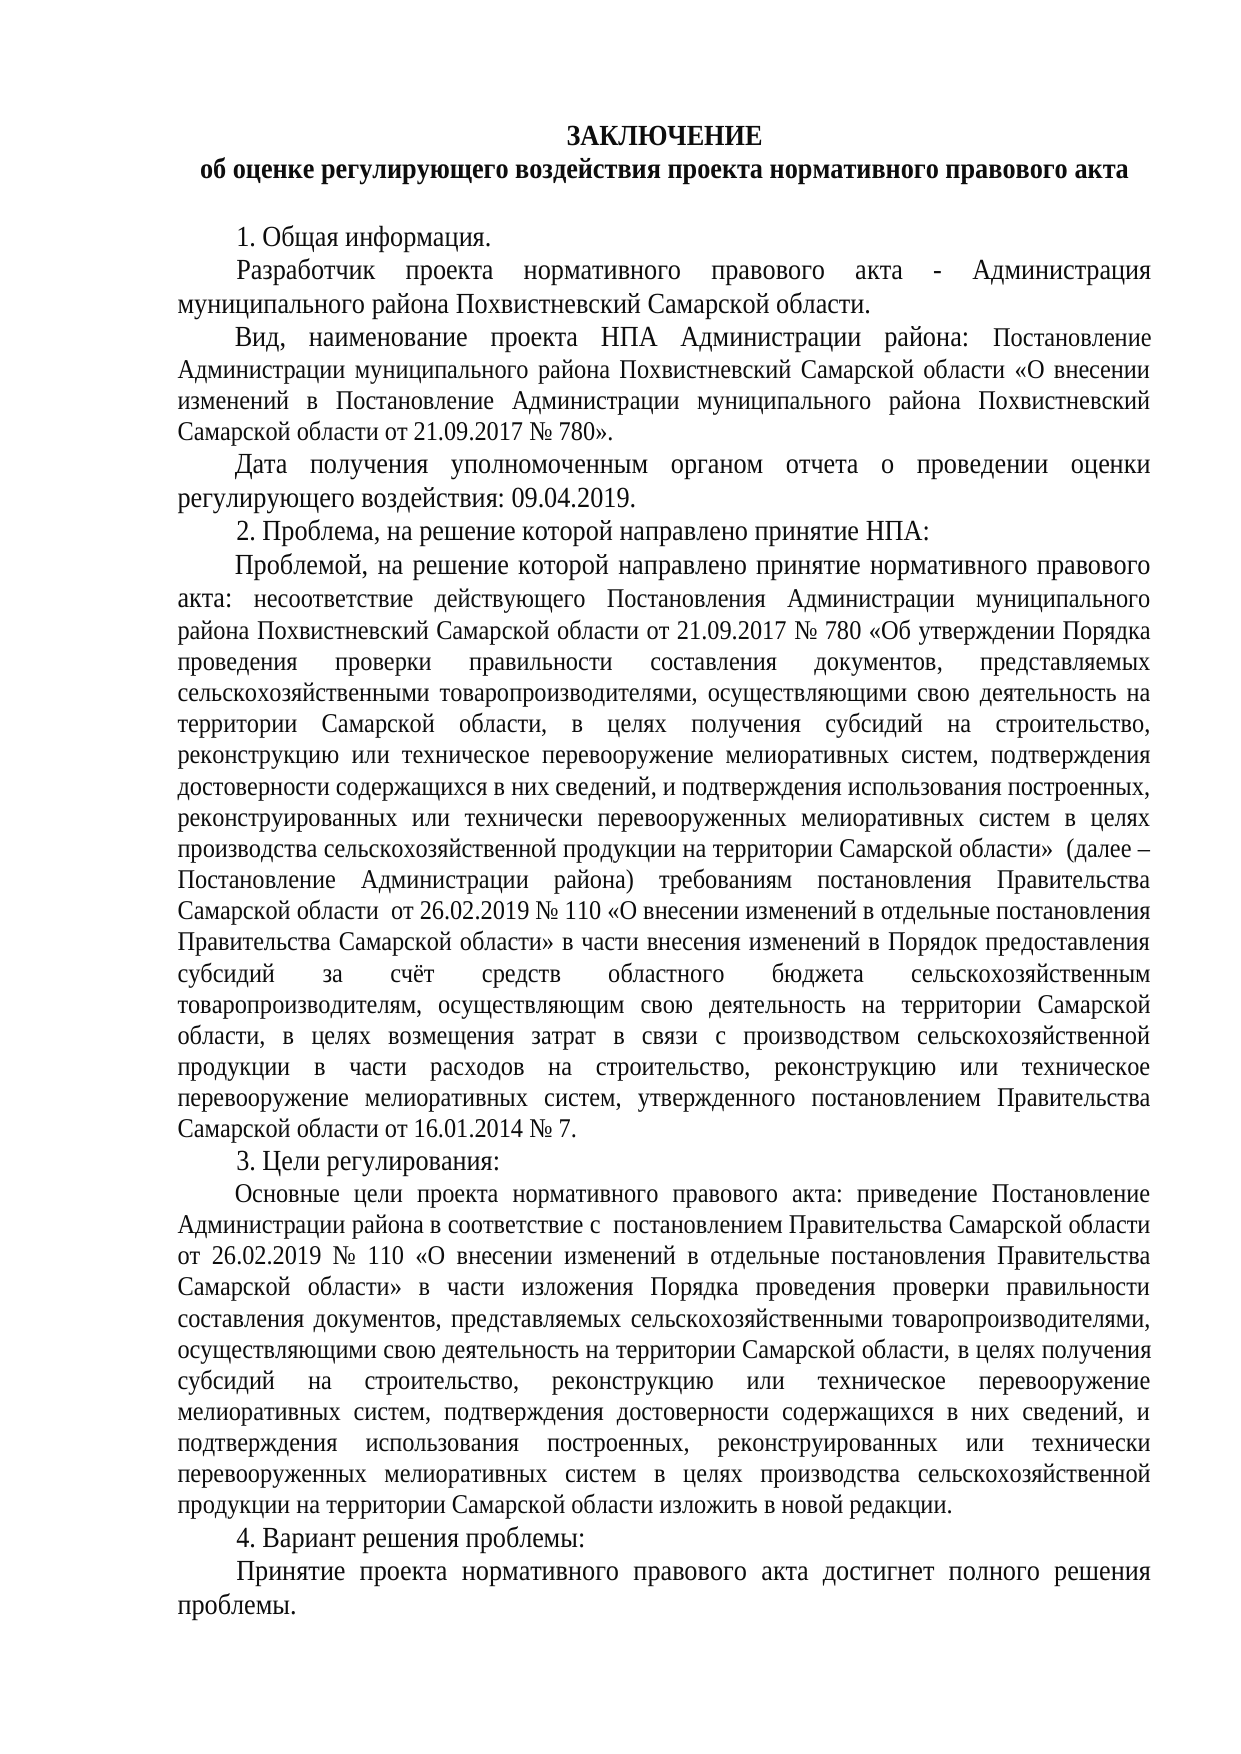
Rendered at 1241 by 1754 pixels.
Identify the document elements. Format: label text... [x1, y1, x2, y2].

text ЗАКЛЮЧЕНИЕ [177, 118, 1152, 152]
text 3. Цели регулирования: [177, 1143, 1152, 1177]
text Разработчик проекта нормативного правового акта - Администрация муниципального района Похвистневский Самарской области. [177, 252, 1152, 319]
text Вид, наименование проекта НПА Администрации района: Постановление Администрации муниципального района Похвистневский Самарской области «О внесении изменений в Постановление Администрации муниципального района Похвистневский Самарской области от 21.09.2017 № 780». [177, 319, 1152, 446]
text Принятие проекта нормативного правового акта достигнет полного решения проблемы. [177, 1553, 1152, 1620]
text об оценке регулирующего воздействия проекта нормативного правового акта [177, 152, 1152, 185]
text 1. Общая информация. [177, 219, 1152, 252]
text Основные цели проекта нормативного правового акта: приведение Постановление Администрации района в соответствие с постановлением Правительства Самарской области от 26.02.2019 № 110 «О внесении изменений в отдельные постановления Правительства Самарской области» в части изложения Порядка проведения проверки правильности составления документов, представляемых сельскохозяйственными товаропроизводителями, осуществляющими свою деятельность на территории Самарской области, в целях получения субсидий на строительство, реконструкцию или техническое перевооружение мелиоративных систем, подтверждения достоверности содержащихся в них сведений, и подтверждения использования построенных, реконструированных или технически перевооруженных мелиоративных систем в целях производства сельскохозяйственной продукции на территории Самарской области изложить в новой редакции. [177, 1177, 1152, 1520]
text Дата получения уполномоченным органом отчета о проведении оценки регулирующего воздействия: 09.04.2019. [177, 446, 1152, 513]
text Проблемой, на решение которой направлено принятие нормативного правового акта: несоответствие действующего Постановления Администрации муниципального района Похвистневский Самарской области от 21.09.2017 № 780 «Об утверждении Порядка проведения проверки правильности составления документов, представляемых сельскохозяйственными товаропроизводителями, осуществляющими свою деятельность на территории Самарской области, в целях получения субсидий на строительство, реконструкцию или техническое перевооружение мелиоративных систем, подтверждения достоверности содержащихся в них сведений, и подтверждения использования построенных, реконструированных или технически перевооруженных мелиоративных систем в целях производства сельскохозяйственной продукции на территории Самарской области» (далее – Постановление Администрации района) требованиям постановления Правительства Самарской области от 26.02.2019 № 110 «О внесении изменений в отдельные постановления Правительства Самарской области» в части внесения изменений в Порядок предоставления субсидий за счёт средств областного бюджета сельскохозяйственным товаропроизводителям, осуществляющим свою деятельность на территории Самарской области, в целях возмещения затрат в связи с производством сельскохозяйственной продукции в части расходов на строительство, реконструкцию или техническое перевооружение мелиоративных систем, утвержденного постановлением Правительства Самарской области от 16.01.2014 № 7. [177, 547, 1152, 1143]
text 2. Проблема, на решение которой направлено принятие НПА: [177, 513, 1152, 547]
text 4. Вариант решения проблемы: [177, 1520, 1152, 1553]
